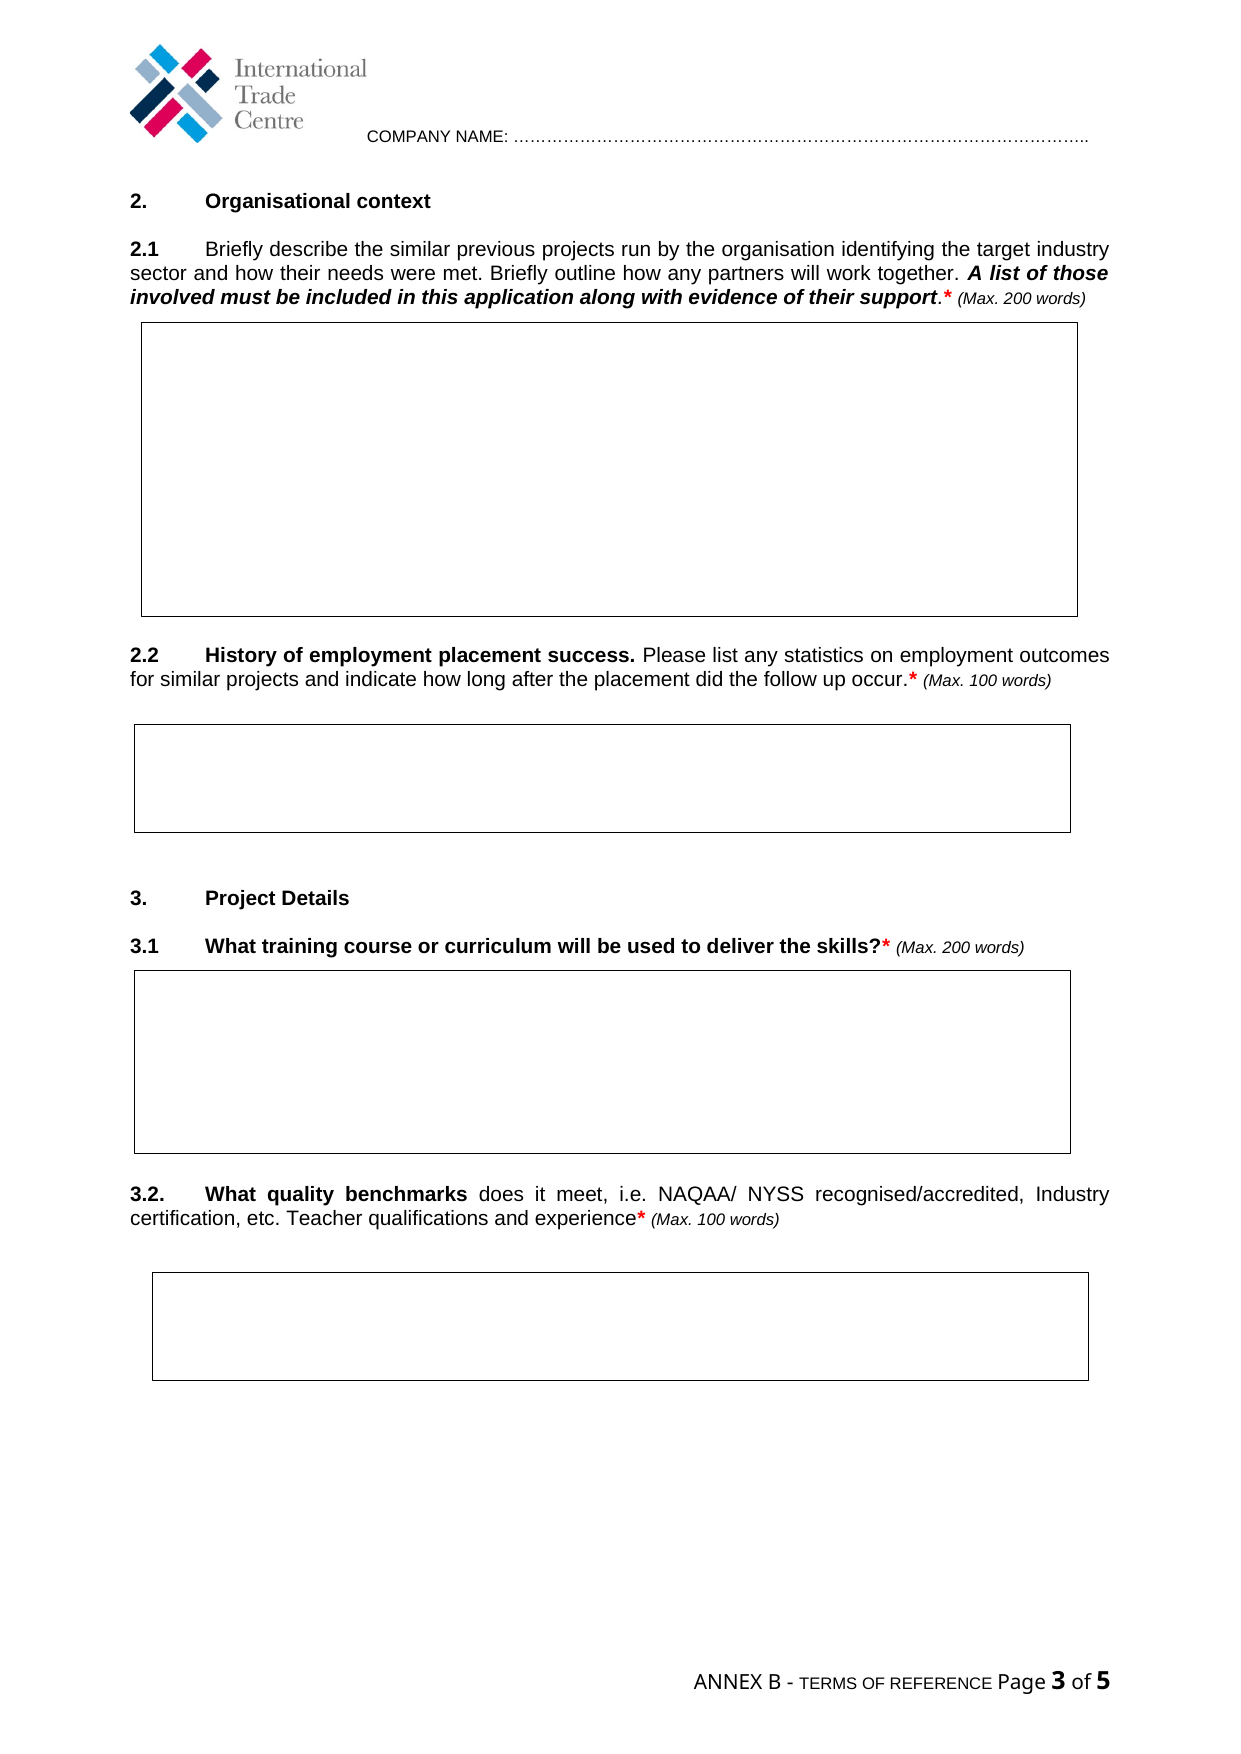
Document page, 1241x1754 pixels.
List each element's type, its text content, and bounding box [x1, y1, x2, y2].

picture [129, 44, 367, 143]
text 2.2 History of employment placement success. Please list any statistics on employment outcomes for similar projects and indicate how long after the placement did the follow up occur.* (Max. 100 words) [130, 643, 1110, 691]
text 3. Project Details [130, 886, 1110, 909]
text 2. Organisational context [130, 189, 1110, 213]
text 3.1 What training course or curriculum will be used to deliver the skills?* (Max. 200 words) [130, 933, 1110, 957]
text 2.1 Briefly describe the similar previous projects run by the organisation identifying the target industry sector and how their needs were met. Briefly outline how any partners will work together. A list of those involved must be included in this application along with evidence of their support.* (Max. 200 words) [130, 237, 1110, 309]
text 3.2. What quality benchmarks does it meet, i.e. NAQAA/ NYSS recognised/accredited, Industry certification, etc. Teacher qualifications and experience* (Max. 100 words) [130, 1182, 1110, 1230]
